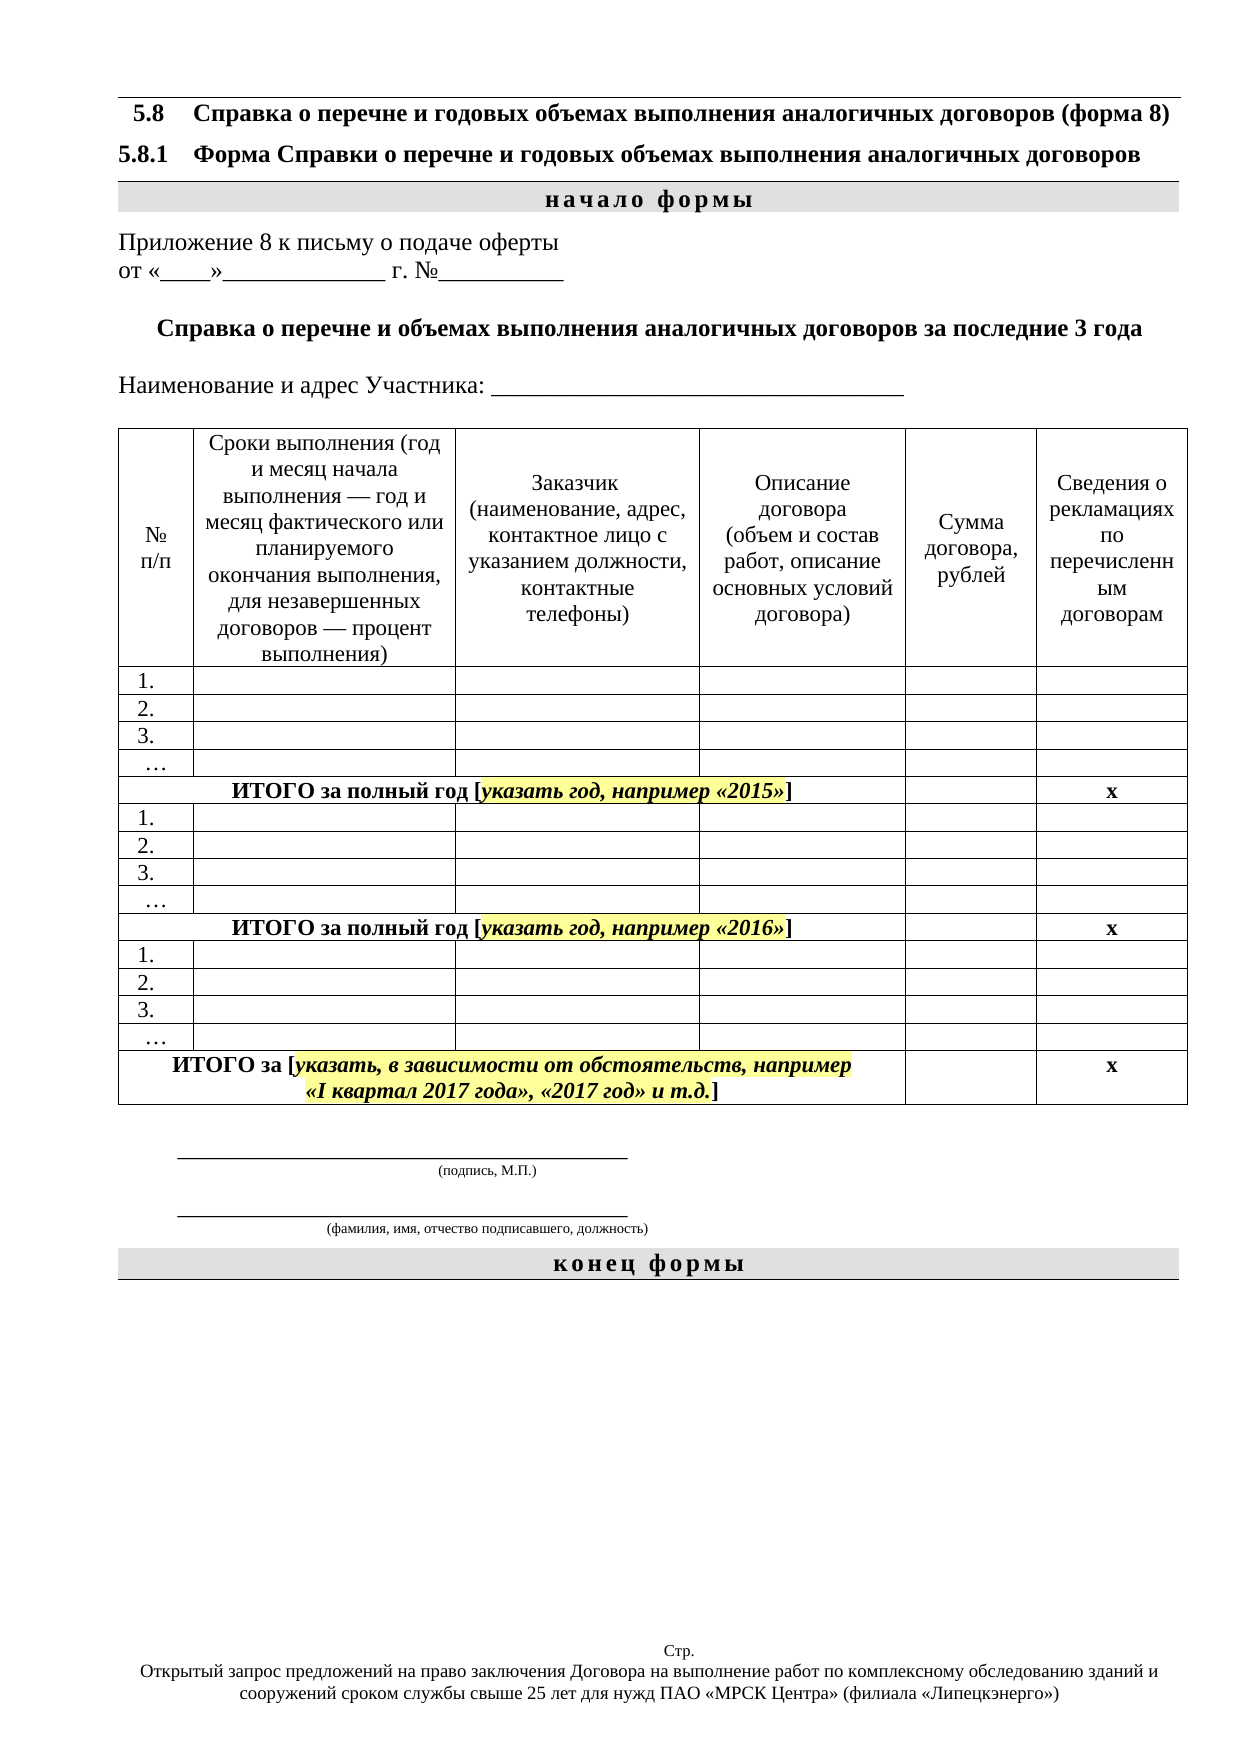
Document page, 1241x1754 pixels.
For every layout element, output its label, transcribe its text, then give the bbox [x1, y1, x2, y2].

table_cell [456, 804, 699, 831]
table_cell [906, 914, 1036, 940]
table_cell [906, 859, 1036, 885]
text Приложение 8 к письму о подаче оферты от «____»_____________ г. №__________ [118, 227, 1181, 284]
table_cell х [1037, 1051, 1187, 1103]
table_cell [700, 804, 905, 831]
table_cell [1037, 1024, 1187, 1050]
table_header Сроки выполнения (год и месяц начала выполнения — год и месяц фактического или планируемого окончания выполнения, для незавершенных договоров — процент выполнения) [194, 429, 455, 666]
table_cell [906, 722, 1036, 748]
table_cell [906, 804, 1036, 831]
table_cell [119, 832, 193, 858]
table_cell [1037, 886, 1187, 913]
table_cell [194, 1024, 455, 1050]
table_cell [456, 722, 699, 748]
table_header Описание договора (объем и состав работ, описание основных условий договора) [700, 429, 905, 666]
table_cell [194, 969, 455, 995]
table_cell [1037, 804, 1187, 831]
table_cell [194, 886, 455, 913]
table_cell [119, 667, 193, 694]
table_cell [700, 941, 905, 968]
table_cell [1037, 722, 1187, 748]
table_header Заказчик (наименование, адрес, контактное лицо с указанием должности, контактные телефоны) [456, 429, 699, 666]
table_cell [194, 832, 455, 858]
table_cell [700, 1024, 905, 1050]
table_header Сумма договора, рублей [906, 429, 1036, 666]
table_cell [456, 859, 699, 885]
table_cell [700, 722, 905, 748]
table_cell [456, 695, 699, 721]
subtitle Справка о перечне и годовых объемах выполнения аналогичных договоров (форма 8) [133, 98, 1181, 127]
table_cell [906, 695, 1036, 721]
table_cell [194, 722, 455, 748]
text ____________________________________ [118, 1133, 1181, 1162]
table_cell [194, 695, 455, 721]
table_cell х [1037, 914, 1187, 940]
text (подпись, М.П.) [118, 1162, 797, 1191]
table_cell [456, 832, 699, 858]
table_cell [456, 667, 699, 694]
table_cell [194, 667, 455, 694]
table_cell [1037, 832, 1187, 858]
table_cell [119, 859, 193, 885]
table_cell [700, 859, 905, 885]
table_cell [700, 750, 905, 776]
table_cell [119, 722, 193, 748]
table_cell … [119, 886, 193, 913]
table_header Сведения о рекламациях по перечисленным договорам [1037, 429, 1187, 666]
table_cell [1037, 695, 1187, 721]
table_cell [456, 1024, 699, 1050]
table_cell [906, 996, 1036, 1022]
table_cell [456, 941, 699, 968]
subtitle Форма Справки о перечне и годовых объемах выполнения аналогичных договоров [118, 139, 1181, 168]
table_cell [1037, 996, 1187, 1022]
table_cell [194, 804, 455, 831]
table_cell [906, 832, 1036, 858]
table_cell [700, 886, 905, 913]
table_cell [456, 886, 699, 913]
table_cell [906, 886, 1036, 913]
text Справка о перечне и объемах выполнения аналогичных договоров за последние 3 года [118, 313, 1181, 342]
text Наименование и адрес Участника: _________________________________ [118, 371, 1181, 399]
table_cell [119, 804, 193, 831]
table_cell … [119, 750, 193, 776]
table_cell ИТОГО за [указать, в зависимости от обстоятельств, например «I квартал 2017 года», «2017 год» и т.д.] [119, 1051, 305, 1103]
table_cell [906, 1024, 1036, 1050]
text (фамилия, имя, отчество подписавшего, должность) [118, 1219, 797, 1248]
table_cell [456, 750, 699, 776]
table_cell [906, 777, 1036, 803]
text ____________________________________ [118, 1191, 1181, 1219]
table_cell [906, 667, 1036, 694]
table_cell [700, 969, 905, 995]
table_cell [1037, 969, 1187, 995]
table_cell [456, 969, 699, 995]
table_cell ИТОГО за полный год [указать год, например «2015»] [785, 777, 905, 803]
table_cell ИТОГО за полный год [указать год, например «2015»] [119, 777, 481, 803]
table_cell [700, 832, 905, 858]
text начало формы [118, 182, 1179, 212]
table_cell [119, 695, 193, 721]
table_cell ИТОГО за полный год [указать год, например «2016»] [785, 914, 905, 940]
table_cell [194, 996, 455, 1022]
table_cell [1037, 859, 1187, 885]
table_cell [194, 859, 455, 885]
table_cell ИТОГО за [указать, в зависимости от обстоятельств, например «I квартал 2017 года», «2017 год» и т.д.] [711, 1051, 905, 1103]
table_cell [1037, 667, 1187, 694]
table_cell [119, 969, 193, 995]
table_cell [906, 969, 1036, 995]
table_cell … [119, 1024, 193, 1050]
table_cell [906, 1051, 1036, 1103]
table_cell [700, 695, 905, 721]
table_cell [194, 941, 455, 968]
table_header № п/п [119, 429, 193, 666]
table_cell [700, 667, 905, 694]
text конец формы [118, 1248, 1179, 1279]
table_cell [1037, 750, 1187, 776]
table_cell [906, 750, 1036, 776]
table_cell [119, 941, 193, 968]
table_cell [1037, 941, 1187, 968]
table_cell ИТОГО за полный год [указать год, например «2016»] [119, 914, 481, 940]
table_cell [700, 996, 905, 1022]
table_cell [456, 996, 699, 1022]
table_cell [194, 750, 455, 776]
table_cell [119, 996, 193, 1022]
table_cell х [1037, 777, 1187, 803]
table_cell [906, 941, 1036, 968]
